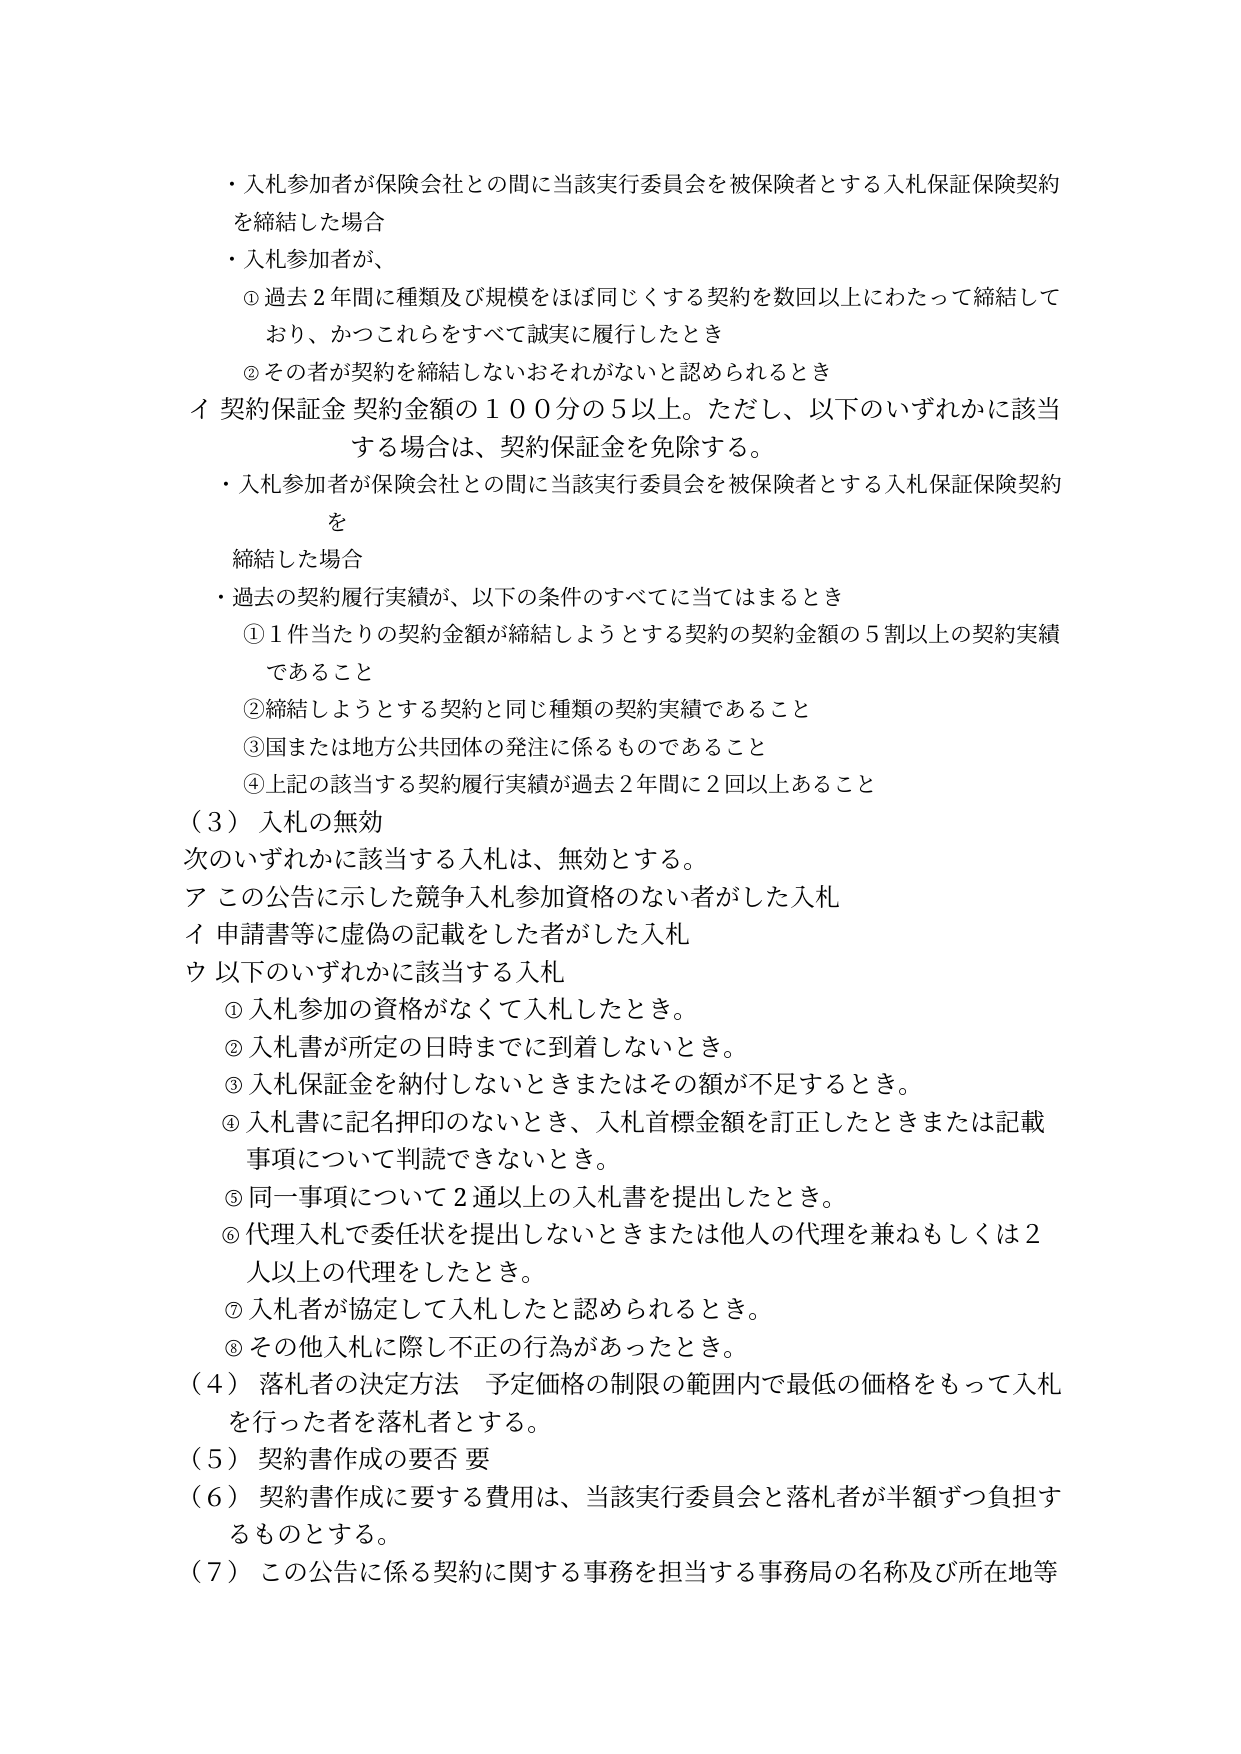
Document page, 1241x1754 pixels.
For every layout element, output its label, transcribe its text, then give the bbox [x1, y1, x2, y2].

text ・入札参加者が保険会社との間に当該実行委員会を被保険者とする入札保証保険契約を締結した場合 [221, 164, 1063, 239]
text ②入札書が所定の日時までに到着しないとき。 [199, 1027, 1063, 1064]
text ・入札参加者が、 [177, 239, 1063, 277]
text （５） 契約書作成の要否 要 [177, 1439, 1063, 1477]
text ①過去2年間に種類及び規模をほぼ同じくする契約を数回以上にわたって締結しており、かつこれらをすべて誠実に履行したとき [243, 277, 1063, 352]
text ・入札参加者が保険会社との間に当該実行委員会を被保険者とする入札保証保険契約を [177, 464, 1063, 539]
text イ 契約保証金 契約金額の１００分の５以上。ただし、以下のいずれかに該当する場合は、契約保証金を免除する。 [188, 389, 1063, 464]
text （６） 契約書作成に要する費用は、当該実行委員会と落札者が半額ずつ負担するものとする。 [177, 1477, 1063, 1552]
text ア この公告に示した競争入札参加資格のない者がした入札 [177, 877, 1063, 914]
text 締結した場合 [177, 539, 1063, 577]
text （７） この公告に係る契約に関する事務を担当する事務局の名称及び所在地等 [177, 1552, 1063, 1589]
text ②その者が契約を締結しないおそれがないと認められるとき [177, 352, 1063, 389]
text （３） 入札の無効 [177, 802, 1063, 839]
text ④入札書に記名押印のないとき、入札首標金額を訂正したときまたは記載事項について判読できないとき。 [221, 1102, 1063, 1177]
text ウ 以下のいずれかに該当する入札 [177, 952, 1063, 989]
text 次のいずれかに該当する入札は、無効とする。 [177, 839, 1063, 877]
text ⑧その他入札に際し不正の行為があったとき。 [199, 1327, 1063, 1364]
text ①入札参加の資格がなくて入札したとき。 [199, 989, 1063, 1027]
text ①１件当たりの契約金額が締結しようとする契約の契約金額の５割以上の契約実績であること [177, 614, 1063, 689]
text ⑦入札者が協定して入札したと認められるとき。 [199, 1289, 1063, 1327]
text ④上記の該当する契約履行実績が過去２年間に２回以上あること [177, 764, 1063, 802]
text ⑥代理入札で委任状を提出しないときまたは他人の代理を兼ねもしくは２人以上の代理をしたとき。 [221, 1214, 1063, 1289]
text （４） 落札者の決定方法 予定価格の制限の範囲内で最低の価格をもって入札を行った者を落札者とする。 [177, 1364, 1063, 1439]
text ③入札保証金を納付しないときまたはその額が不足するとき。 [199, 1064, 1063, 1102]
text ③国または地方公共団体の発注に係るものであること [177, 727, 1063, 764]
text ⑤同一事項について2通以上の入札書を提出したとき。 [199, 1177, 1063, 1214]
text ・過去の契約履行実績が、以下の条件のすべてに当てはまるとき [177, 577, 1063, 614]
text イ 申請書等に虚偽の記載をした者がした入札 [177, 914, 1063, 952]
text ②締結しようとする契約と同じ種類の契約実績であること [177, 689, 1063, 727]
